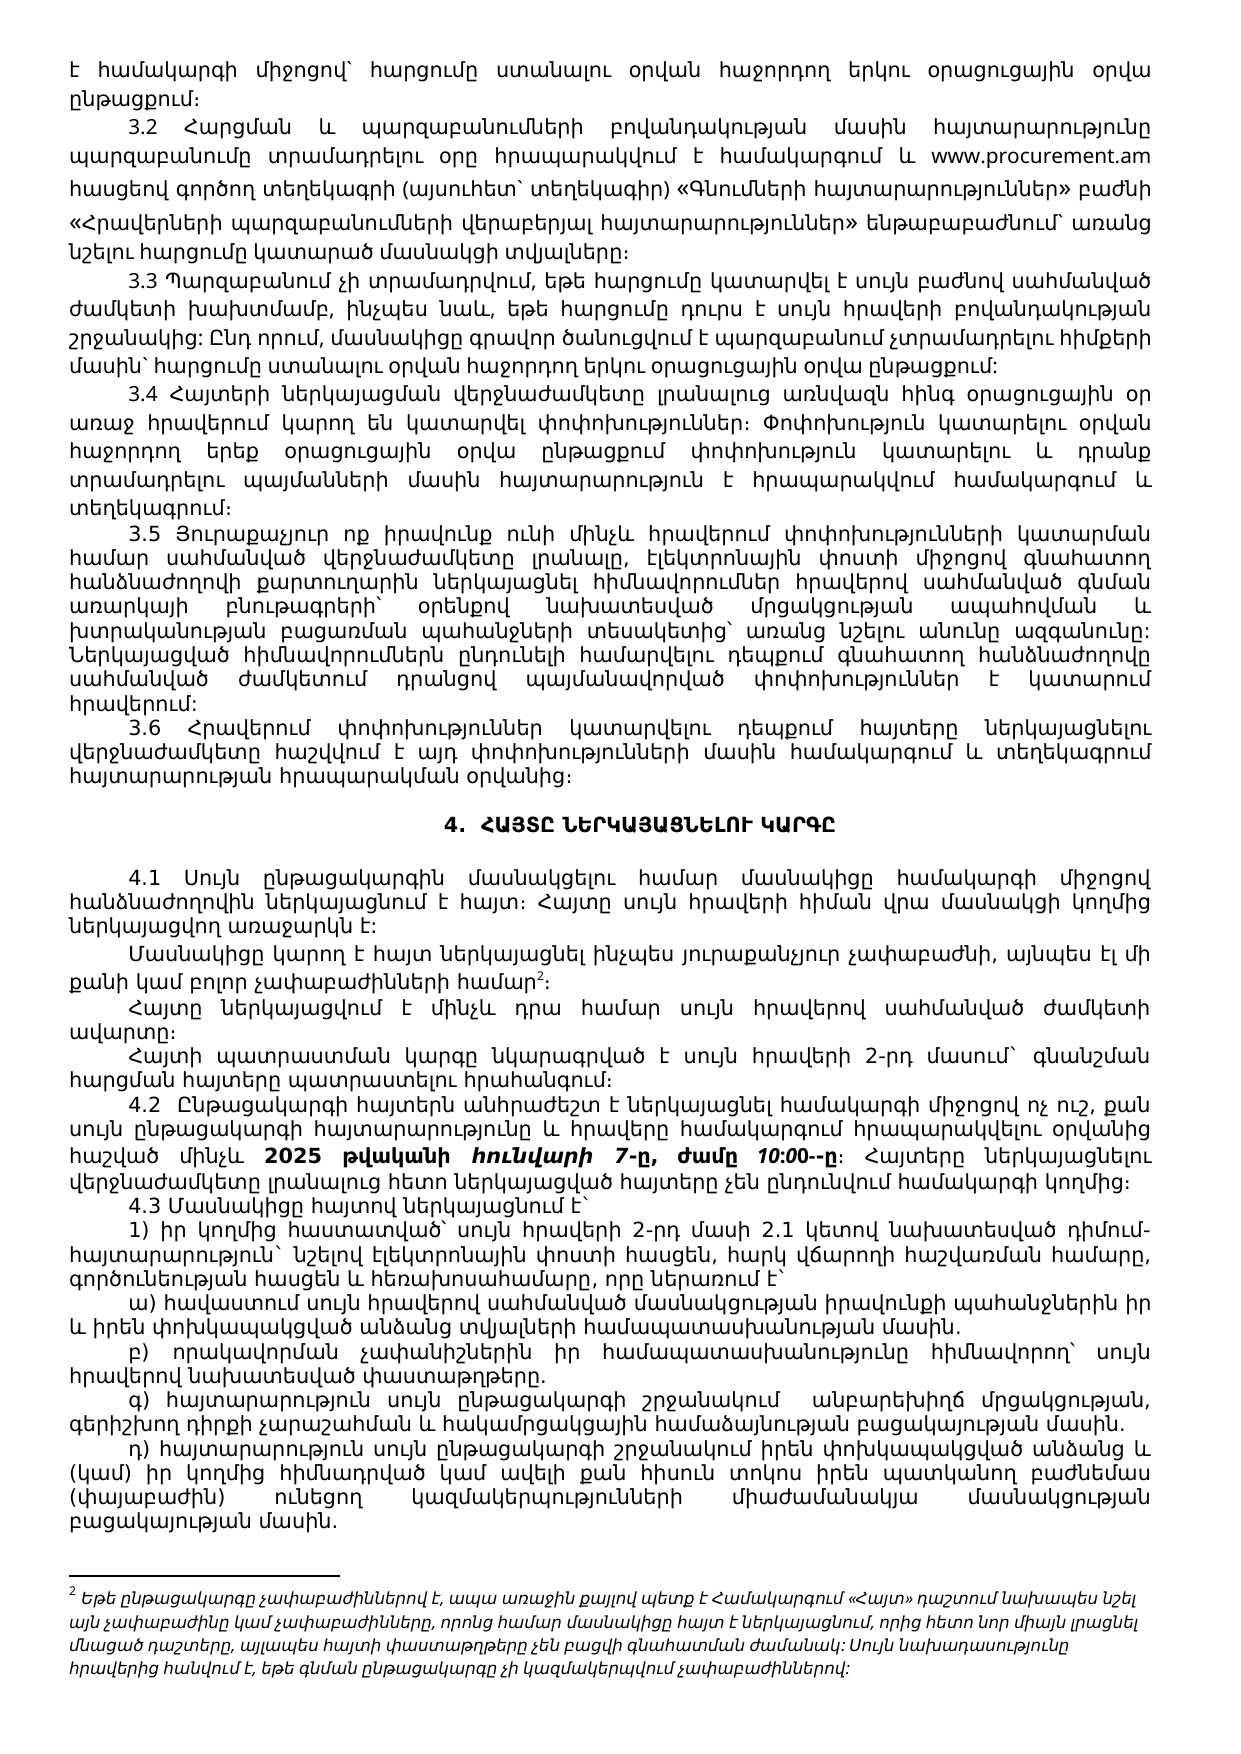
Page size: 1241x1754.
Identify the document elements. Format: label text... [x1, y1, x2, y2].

text գ) հայտարարություն սույն ընթացակարգի շրջանակում անբարեխիղճ մրցակցության, գերիշխող դիրքի չարաշահման և հակամրցակցային համաձայնության բացակայության մասին. [69, 1388, 1152, 1437]
text 4.1 Սույն ընթացակարգին մասնակցելու համար մասնակիցը համակարգի միջոցով հանձնաժողովին ներկայացնում է հայտ։ Հայտը սույն հրավերի հիման վրա մասնակցի կողմից ներկայացվող առաջարկն է: [69, 866, 1152, 939]
text 4. ՀԱՅՏԸ ՆԵՐԿԱՅԱՑՆԵԼՈՒ ԿԱՐԳԸ [69, 813, 1152, 837]
text 3.2 Հարցման և պարզաբանումների բովանդակության մասին հայտարարությունը պարզաբանումը տրամադրելու օրը հրապարակվում է համակարգում և www.procurement.am հասցեով գործող տեղեկագրի (այսուհետ` տեղեկագիր) «Գնումների հայտարարություններ» բաժնի «Հրավերների պարզաբանումների վերաբերյալ հայտարարություններ» ենթաբաբաժնում` առանց նշելու հարցումը կատարած մասնակցի տվյալները։ [69, 112, 1152, 266]
text բ) որակավորման չափանիշներին իր համապատասխանությունը հիմնավորող՝ սույն հրավերով նախատեսված փաստաթղթերը. [69, 1340, 1152, 1388]
text Հայտը ներկայացվում է մինչև դրա համար սույն հրավերով սահմանված ժամկետի ավարտը։ [69, 996, 1152, 1044]
text Մասնակիցը կարող է հայտ ներկայացնել ինչպես յուրաքանչյուր չափաբաժնի, այնպես էլ մի քանի կամ բոլոր չափաբաժինների համար։ [69, 939, 1152, 996]
text Հայտի պատրաստման կարգը նկարագրված է սույն հրավերի 2-րդ մասում` գնանշման հարցման հայտերը պատրաստելու հրահանգում։ [69, 1044, 1152, 1093]
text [69, 56, 1152, 112]
text դ) հայտարարություն սույն ընթացակարգի շրջանակում իրեն փոխկապակցված անձանց և (կամ) իր կողմից հիմնադրված կամ ավելի քան հիսուն տոկոս իրեն պատկանող բաժնեմաս (փայաբաժին) ունեցող կազմակերպությունների միաժամանակյա մասնակցության բացակայության մասին. [69, 1437, 1152, 1534]
text 1) իր կողմից հաստատված՝ սույն հրավերի 2-րդ մասի 2.1 կետով նախատեսված դիմում-հայտարարություն` նշելով էլեկտրոնային փոստի հասցեն, հարկ վճարողի հաշվառման համարը, գործունեության հասցեն և հեռախոսահամարը, որը ներառում է` [69, 1218, 1152, 1291]
text 3.6 Հրավերում փոփոխություններ կատարվելու դեպքում հայտերը ներկայացնելու վերջնաժամկետը հաշվվում է այդ փոփոխությունների մասին համակարգում և տեղեկագրում հայտարարության հրապարակման օրվանից։ [69, 716, 1152, 789]
text ա) հավաստում սույն հրավերով սահմանված մասնակցության իրավունքի պահանջներին իր և իրեն փոխկապակցված անձանց տվյալների համապատասխանության մասին. [69, 1291, 1152, 1340]
text 4.3 Մասնակիցը հայտով ներկայացնում է` [69, 1194, 1152, 1218]
text 4.2 Ընթացակարգի հայտերն անհրաժեշտ է ներկայացնել համակարգի միջոցով ոչ ուշ, քան սույն ընթացակարգի հայտարարությունը և հրավերը համակարգում հրապարակվելու օրվանից հաշված մինչև 2025 թվականի հունվարի 7-ը, ժամը 10:00--ը։ Հայտերը ներկայացնելու վերջնաժամկետը լրանալուց հետո ներկայացված հայտերը չեն ընդունվում համակարգի կողմից։ [69, 1093, 1152, 1194]
text 3.3 Պարզաբանում չի տրամադրվում, եթե հարցումը կատարվել է սույն բաժնով սահմանված ժամկետի խախտմամբ, ինչպես նաև, եթե հարցումը դուրս է սույն հրավերի բովանդակության շրջանակից: Ընդ որում, մասնակիցը գրավոր ծանուցվում է պարզաբանում չտրամադրելու հիմքերի մասին` հարցումը ստանալու օրվան հաջորդող երկու օրացուցային օրվա ընթացքում: [69, 266, 1152, 379]
text 3.5 Յուրաքաչյուր ոք իրավունք ունի մինչև հրավերում փոփոխությունների կատարման համար սահմանված վերջնաժամկետը լրանալը, էլեկտրոնային փոստի միջոցով գնահատող հանձնաժողովի քարտուղարին ներկայացնել հիմնավորումներ հրավերով սահմանված գնման առարկայի բնութագրերի՝ օրենքով նախատեսված մրցակցության ապահովման և խտրականության բացառման պահանջների տեսակետից՝ առանց նշելու անունը ազգանունը: Ներկայացված հիմնավորումներն ընդունելի համարվելու դեպքում գնահատող հանձնաժողովը սահմանված ժամկետում դրանցով պայմանավորված փոփոխություններ է կատարում հրավերում: [69, 522, 1152, 716]
text 3.4 Հայտերի ներկայացման վերջնաժամկետը լրանալուց առնվազն հինգ օրացուցային օր առաջ հրավերում կարող են կատարվել փոփոխություններ։ Փոփոխություն կատարելու օրվան հաջորդող երեք օրացուցային օրվա ընթացքում փոփոխություն կատարելու և դրանք տրամադրելու պայմանների մասին հայտարարություն է հրապարակվում համակարգում և տեղեկագրում։ [69, 379, 1152, 522]
